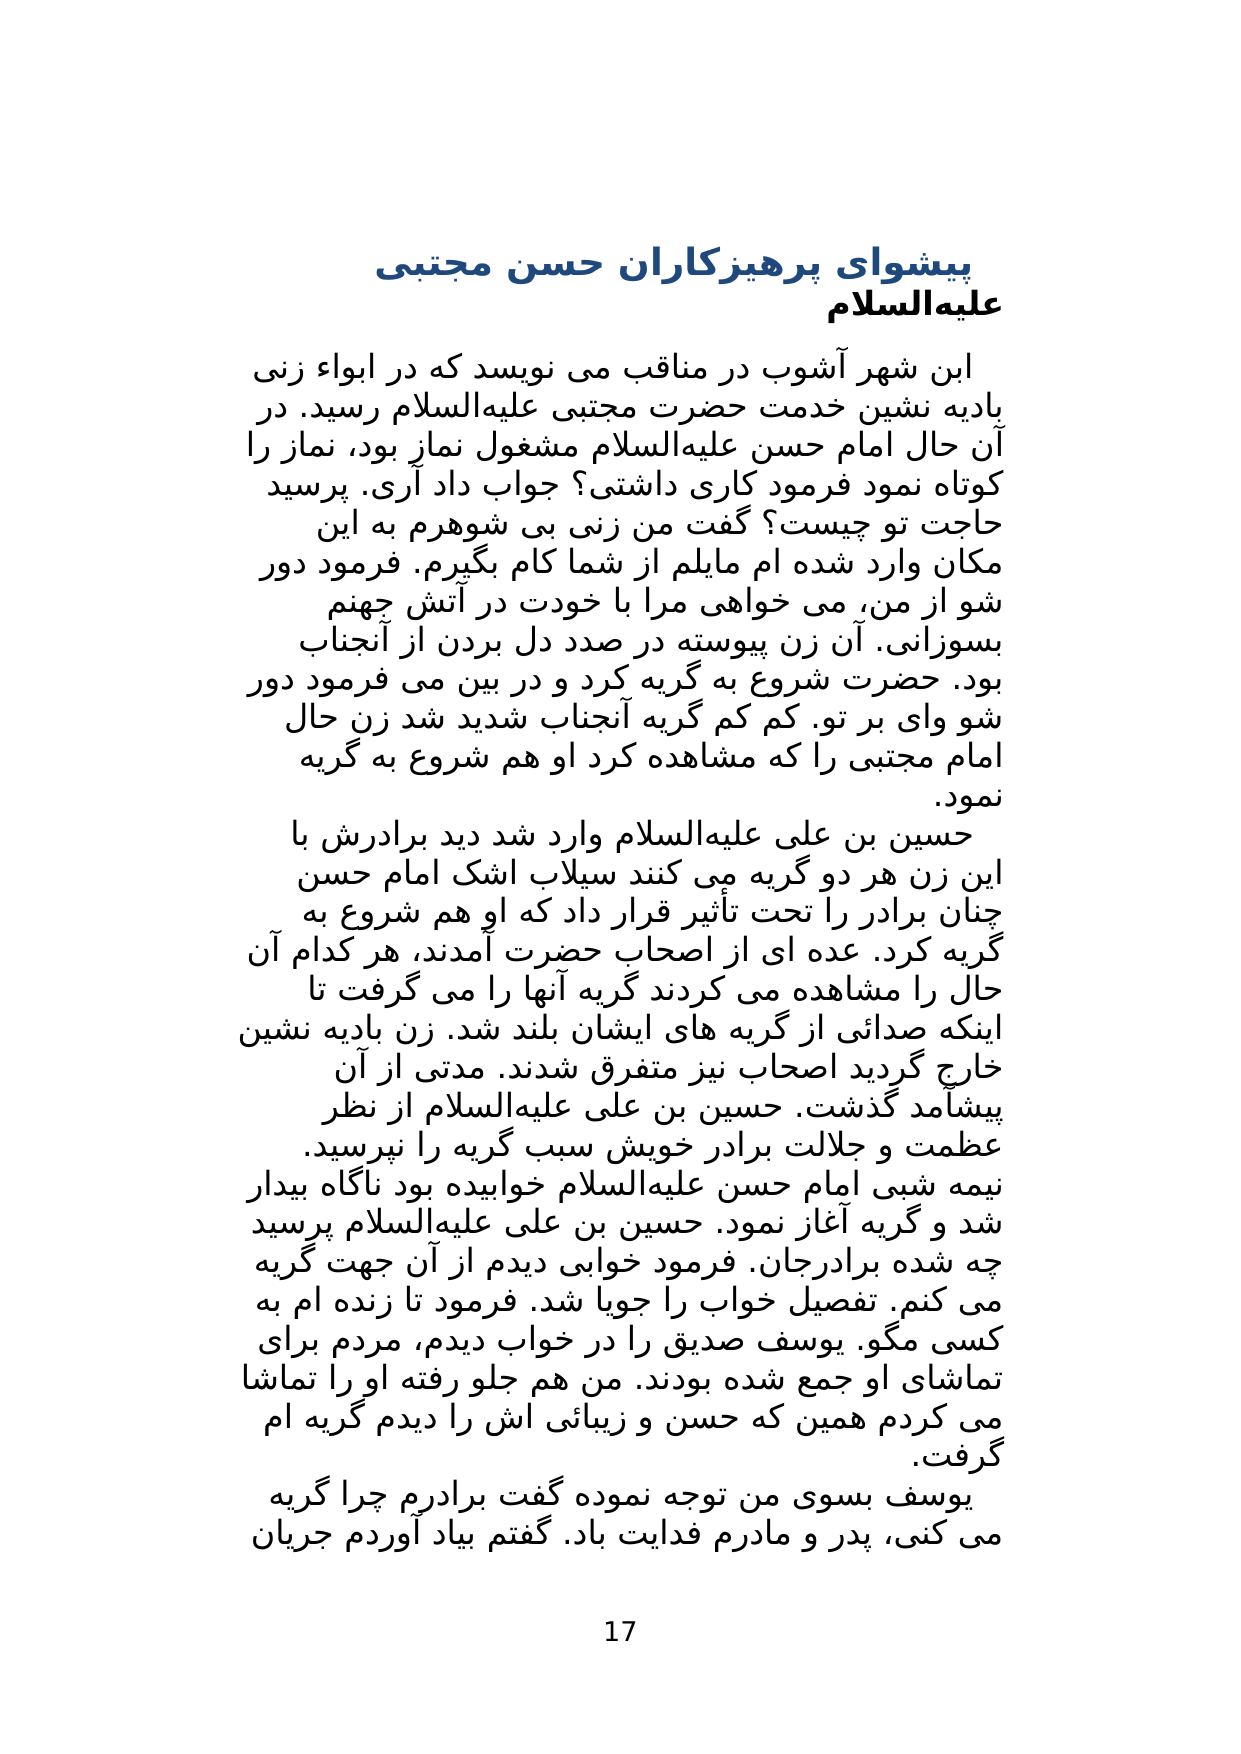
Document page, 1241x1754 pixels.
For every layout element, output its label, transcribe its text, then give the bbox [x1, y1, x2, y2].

text ابن شهر آشوب در مناقب می نویسد که در ابواء زنی بادیه نشین خدمت حضرت مجتبی عليه‌السلام رسید. در آن حال امام حسن عليه‌السلام مشغول نماز بود، نماز را کوتاه نمود فرمود کاری داشتی؟ جواب داد آری. پرسید حاجت تو چیست؟ گفت من زنی بی شوهرم به این مکان وارد شده ام مایلم از شما کام بگیرم. فرمود دور شو از من، می خواهی مرا با خودت در آتش جهنم بسوزانی. آن زن پیوسته در صدد دل بردن از آنجناب بود. حضرت شروع به گریه کرد و در بین می فرمود دور شو وای بر تو. کم کم گریه آنجناب شدید شد زن حال امام مجتبی را که مشاهده کرد او هم شروع به گریه نمود. [236, 348, 1004, 814]
text حسین بن علی عليه‌السلام وارد شد دید برادرش با این زن هر دو گریه می کنند سیلاب اشک امام حسن چنان برادر را تحت تأثیر قرار داد که او هم شروع به گریه کرد. عده ای از اصحاب حضرت آمدند، هر کدام آن حال را مشاهده می کردند گریه آنها را می گرفت تا اینکه صدائی از گریه های ایشان بلند شد. زن بادیه نشین خارج گردید اصحاب نیز متفرق شدند. مدتی از آن پیشآمد گذشت. حسین بن علی عليه‌السلام از نظر عظمت و جلالت برادر خویش سبب گریه را نپرسید. نیمه شبی امام حسن عليه‌السلام خوابیده بود ناگاه بیدار شد و گریه آغاز نمود. حسین بن علی عليه‌السلام پرسید چه شده برادرجان. فرمود خوابی دیدم از آن جهت گریه می کنم. تفصیل خواب را جویا شد. فرمود تا زنده ام به کسی مگو. یوسف صدیق را در خواب دیدم، مردم برای تماشای او جمع شده بودند. من هم جلو رفته او را تماشا می کردم همین که حسن و زیبائی اش را دیدم گریه ام گرفت. [236, 814, 1004, 1475]
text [236, 1475, 1004, 1552]
subtitle پیشوای پرهیزکاران حسن مجتبی عليه‌السلام [236, 241, 1004, 323]
